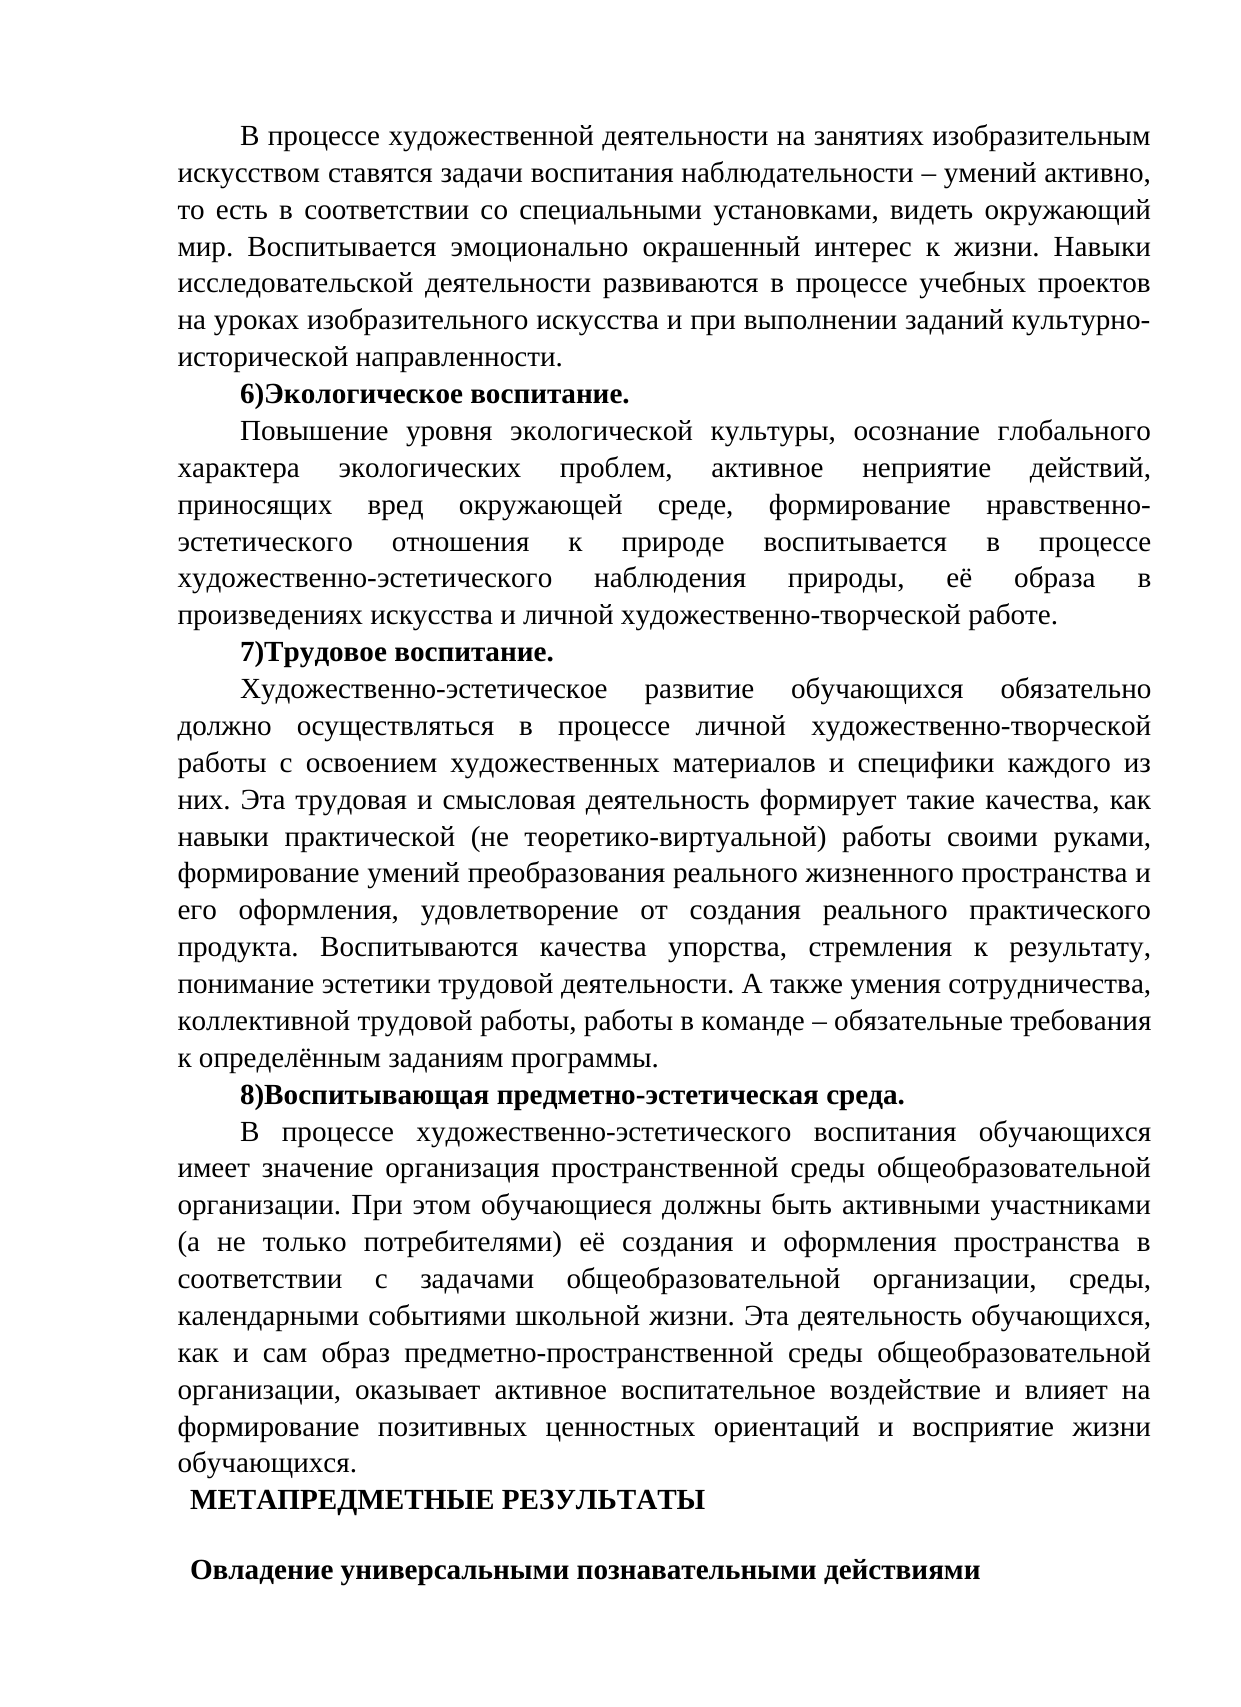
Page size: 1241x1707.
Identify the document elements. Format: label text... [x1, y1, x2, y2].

text 8)Воспитывающая предметно-эстетическая среда. [177, 1077, 1152, 1110]
text 6)Экологическое воспитание. [177, 376, 1152, 410]
text Художественно-эстетическое развитие обучающихся обязательно должно осуществляться в процессе личной художественно-творческой работы с освоением художественных материалов и специфики каждого из них. Эта трудовая и смысловая деятельность формирует такие качества, как навыки практической (не теоретико-виртуальной) работы своими руками, формирование умений преобразования реального жизненного пространства и его оформления, удовлетворение от создания реального практического продукта. Воспитываются качества упорства, стремления к результату, понимание эстетики трудовой деятельности. А также умения сотрудничества, коллективной трудовой работы, работы в команде – обязательные требования к определённым заданиям программы. [177, 671, 1152, 1073]
text Овладение универсальными познавательными действиями [190, 1552, 1152, 1585]
text В процессе художественной деятельности на занятиях изобразительным искусством ставятся задачи воспитания наблюдательности – умений активно, то есть в соответствии со специальными установками, видеть окружающий мир. Воспитывается эмоционально окрашенный интерес к жизни. Навыки исследовательской деятельности развиваются в процессе учебных проектов на уроках изобразительного искусства и при выполнении заданий культурно-исторической направленности. [177, 118, 1152, 373]
text 7)Трудовое воспитание. [177, 634, 1152, 668]
text В процессе художественно-эстетического воспитания обучающихся имеет значение организация пространственной среды общеобразовательной организации. При этом обучающиеся должны быть активными участниками (а не только потребителями) её создания и оформления пространства в соответствии с задачами общеобразовательной организации, среды, календарными событиями школьной жизни. Эта деятельность обучающихся, как и сам образ предметно-пространственной среды общеобразовательной организации, оказывает активное воспитательное воздействие и влияет на формирование позитивных ценностных ориентаций и восприятие жизни обучающихся. [177, 1114, 1152, 1479]
text МЕТАПРЕДМЕТНЫЕ РЕЗУЛЬТАТЫ [190, 1482, 1152, 1516]
text Повышение уровня экологической культуры, осознание глобального характера экологических проблем, активное неприятие действий, приносящих вред окружающей среде, формирование нравственно-эстетического отношения к природе воспитывается в процессе художественно-эстетического наблюдения природы, её образа в произведениях искусства и личной художественно-творческой работе. [177, 413, 1152, 631]
